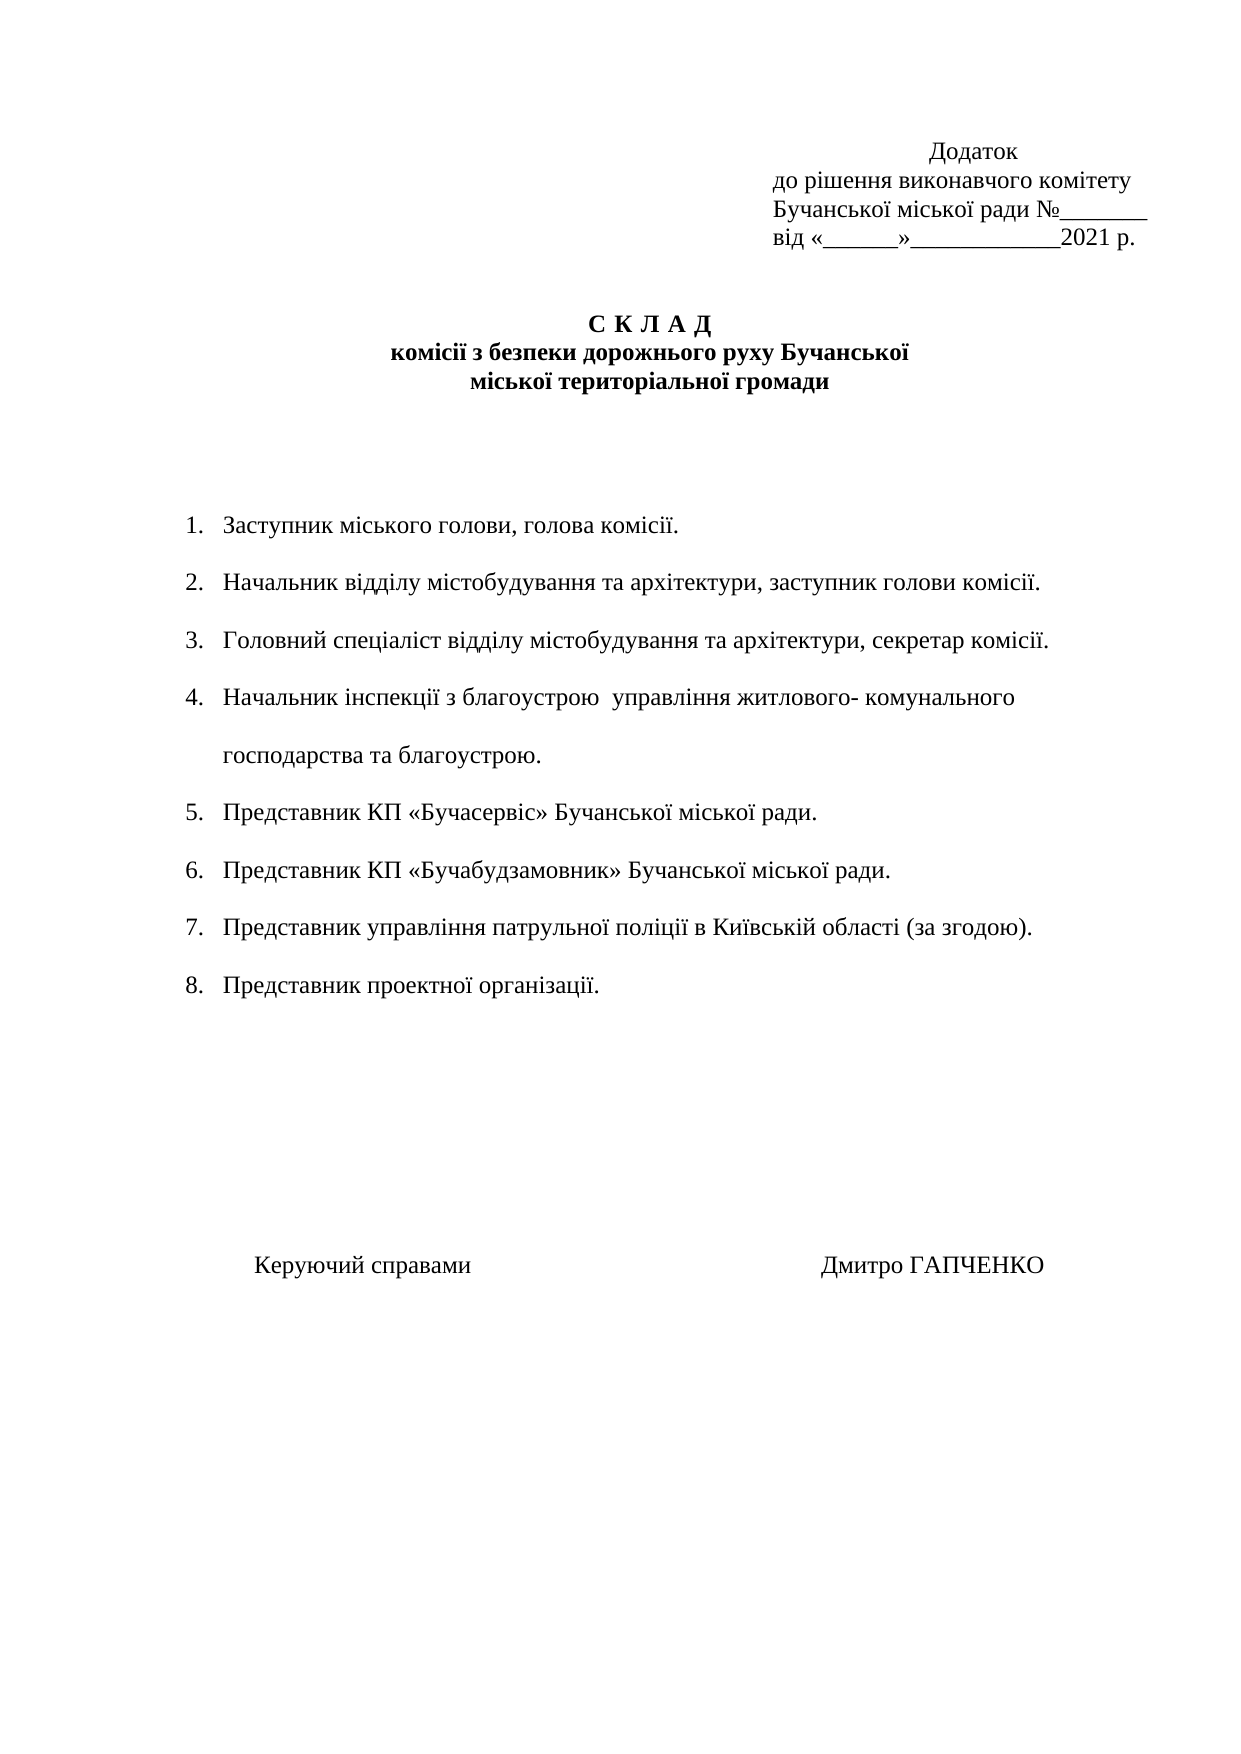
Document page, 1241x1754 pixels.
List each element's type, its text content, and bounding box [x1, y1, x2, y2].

text Додаток [148, 136, 1152, 165]
list Представник управління патрульної поліції в Київській області (за згодою). [185, 912, 1152, 941]
list Заступник міського голови, голова комісії. [185, 510, 1152, 539]
text Керуючий справами Дмитро ГАПЧЕНКО [148, 1250, 1152, 1279]
text Бучанської міської ради №_______ [148, 194, 1152, 222]
text міської територіальної громади [148, 366, 1152, 395]
text до рішення виконавчого комітету [148, 165, 1152, 194]
text від «______»____________2021 р. [148, 222, 1152, 251]
list Начальник відділу містобудування та архітектури, заступник голови комісії. [185, 567, 1152, 596]
list Головний спеціаліст відділу містобудування та архітектури, секретар комісії. [185, 625, 1152, 654]
text СКЛАД [148, 309, 1152, 337]
list Представник проектної організації. [185, 970, 1152, 999]
text комісії з безпеки дорожнього руху Бучанської [148, 337, 1152, 366]
list Представник КП «Бучасервіс» Бучанської міської ради. [185, 797, 1152, 826]
list Начальник інспекції з благоустрою управління житлового- комунального господарства та благоустрою. [185, 682, 1152, 769]
list Представник КП «Бучабудзамовник» Бучанської міської ради. [185, 855, 1152, 884]
